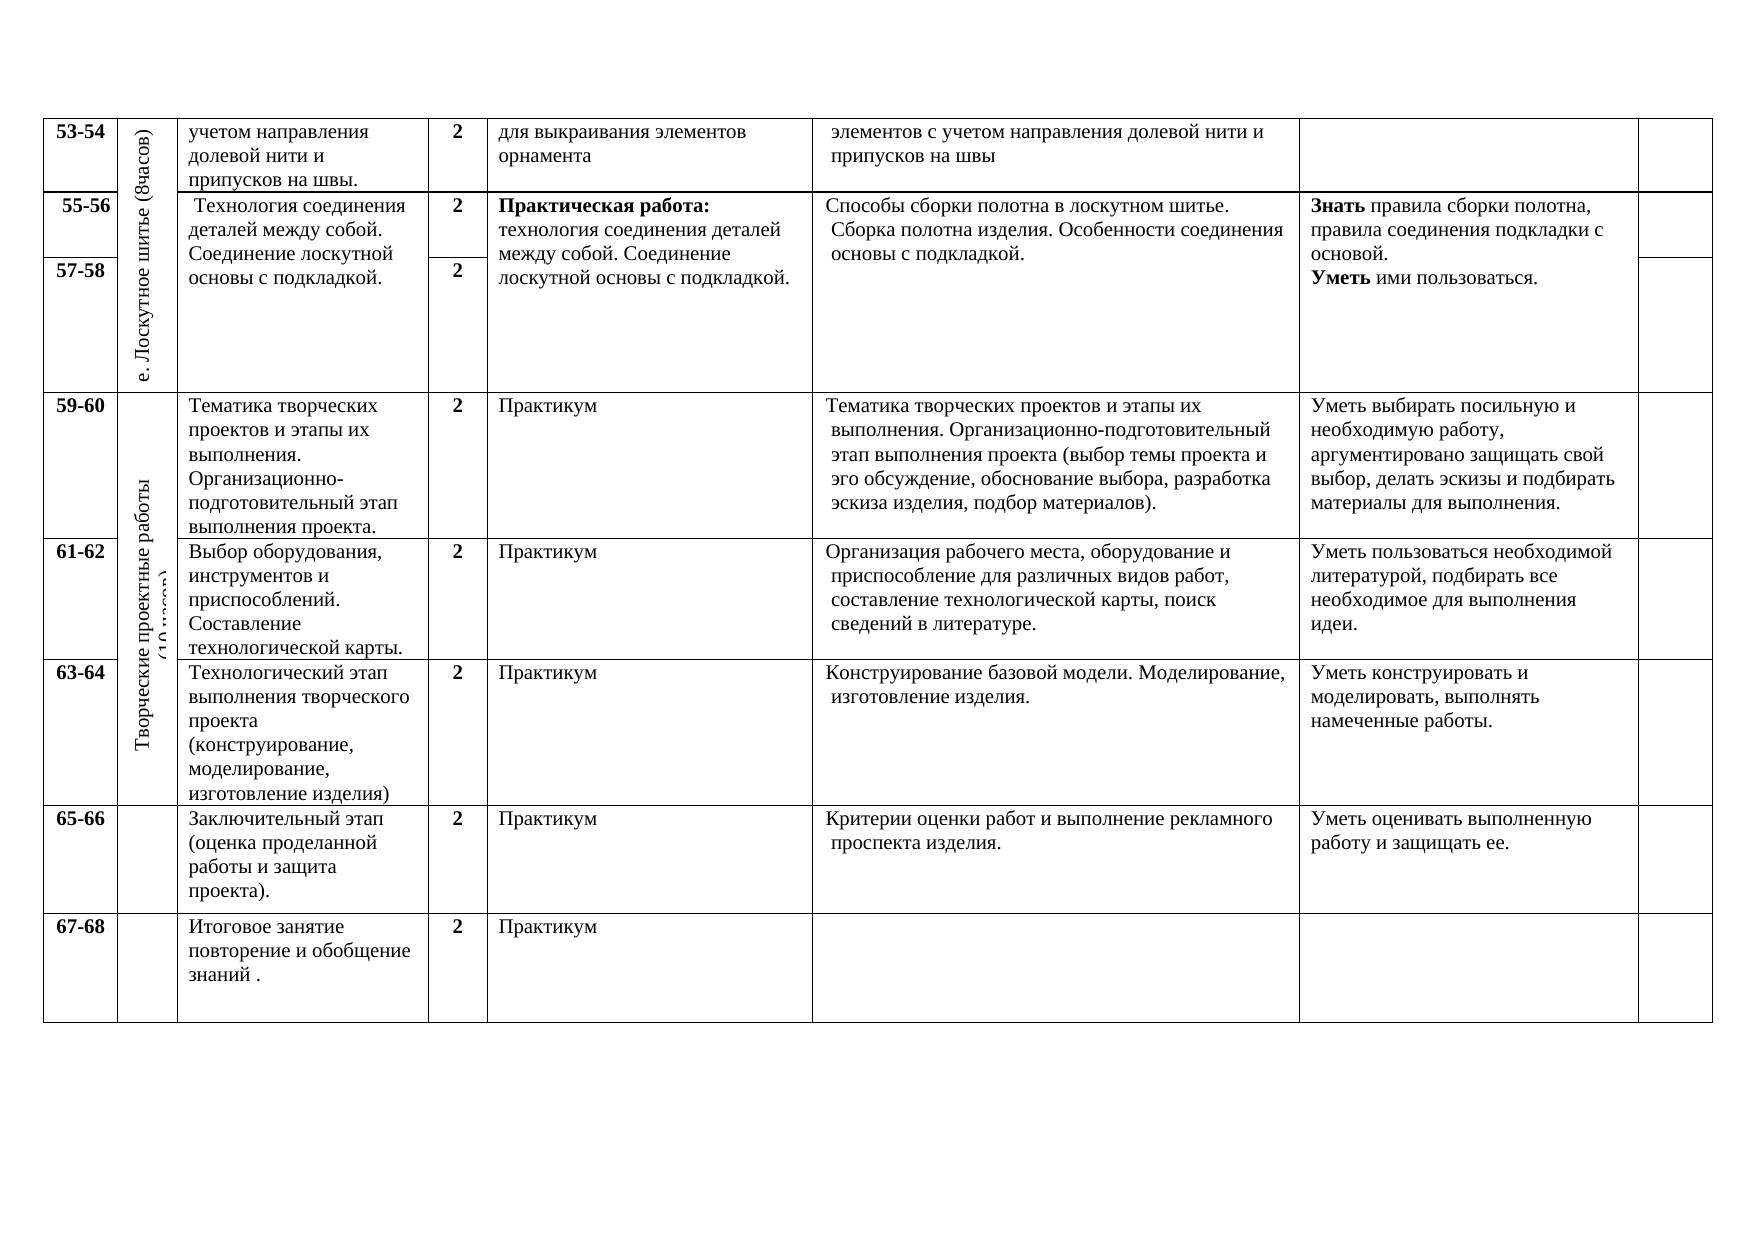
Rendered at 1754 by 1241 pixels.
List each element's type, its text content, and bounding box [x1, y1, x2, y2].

table_cell Конструирование базовой модели. Моделирование, изготовление изделия. [813, 660, 1299, 804]
table_cell [1639, 393, 1712, 538]
table_cell 2 [429, 660, 487, 804]
table_cell Практическая работа: технология соединения деталей между собой. Соединение лоскутной основы с подкладкой. [488, 193, 812, 392]
table_cell 65-66 [44, 806, 117, 913]
table_cell Знать правила сборки полотна, правила соединения подкладки с основой. Уметь ими пользоваться. [1300, 193, 1638, 392]
table_cell Организация рабочего места, оборудование и приспособление для различных видов работ, составление технологической карты, поиск сведений в литературе. [813, 539, 1299, 659]
table_cell 57-58 [44, 258, 117, 392]
table_cell 53-54 [44, 119, 117, 191]
table_cell Тематика творческих проектов и этапы их выполнения. Организационно-подготовительный этап выполнения проекта. [178, 393, 428, 538]
table_cell 61-62 [44, 539, 117, 659]
table_cell Технологический этап выполнения творческого проекта (конструирование, моделирование, изготовление изделия) [178, 660, 428, 804]
table_cell 2 [429, 193, 487, 257]
table_cell Уметь оценивать выполненную работу и защищать ее. [1300, 806, 1638, 913]
table_cell 2 [429, 539, 487, 659]
table_cell 2 [429, 393, 487, 538]
table_cell Выбор оборудования, инструментов и приспособлений. Составление технологической карты. [178, 539, 428, 659]
table_cell [813, 914, 1299, 1022]
table_cell Практикум [488, 806, 812, 913]
table_cell 59-60 [44, 393, 117, 538]
table_cell [1639, 914, 1712, 1022]
table_cell 55-56 [44, 193, 117, 257]
table_cell 2 [429, 914, 487, 1022]
table_cell [1639, 539, 1712, 659]
table_cell 2 [429, 806, 487, 913]
table_cell Заключительный этап (оценка проделанной работы и защита проекта). [178, 806, 428, 913]
table_cell [1639, 806, 1712, 913]
table_cell Уметь конструировать и моделировать, выполнять намеченные работы. [1300, 660, 1638, 804]
table_cell 67-68 [44, 914, 117, 1022]
table_cell 2 [429, 258, 487, 392]
table_cell [118, 914, 177, 1022]
table_cell [1639, 119, 1712, 191]
table_cell Творческие проектные работы (10 часов). [118, 393, 177, 804]
table_cell Способы сборки полотна в лоскутном шитье. Сборка полотна изделия. Особенности соединения основы с подкладкой. [813, 193, 1299, 392]
table_cell Тематика творческих проектов и этапы их выполнения. Организационно-подготовительный этап выполнения проекта (выбор темы проекта и эго обсуждение, обоснование выбора, разработка эскиза изделия, подбор материалов). [813, 393, 1299, 538]
table_cell 2 [429, 119, 487, 191]
table_cell Критерии оценки работ и выполнение рекламного проспекта изделия. [813, 806, 1299, 913]
table_cell Практикум [488, 914, 812, 1022]
table_cell [1639, 193, 1712, 257]
table_cell Практикум [488, 393, 812, 538]
table_cell Технология соединения деталей между собой. Соединение лоскутной основы с подкладкой. [178, 193, 428, 392]
table_cell Уметь выбирать посильную и необходимую работу, аргументировано защищать свой выбор, делать эскизы и подбирать материалы для выполнения. [1300, 393, 1638, 538]
table_cell Итоговое занятие повторение и обобщение знаний . [178, 914, 428, 1022]
table_cell Уметь пользоваться необходимой литературой, подбирать все необходимое для выполнения идеи. [1300, 539, 1638, 659]
table_cell Практикум [488, 660, 812, 804]
table_cell [1639, 660, 1712, 804]
table_cell Практикум [488, 539, 812, 659]
table_cell [1300, 914, 1638, 1022]
table_cell [1639, 258, 1712, 392]
table_cell 63-64 [44, 660, 117, 804]
